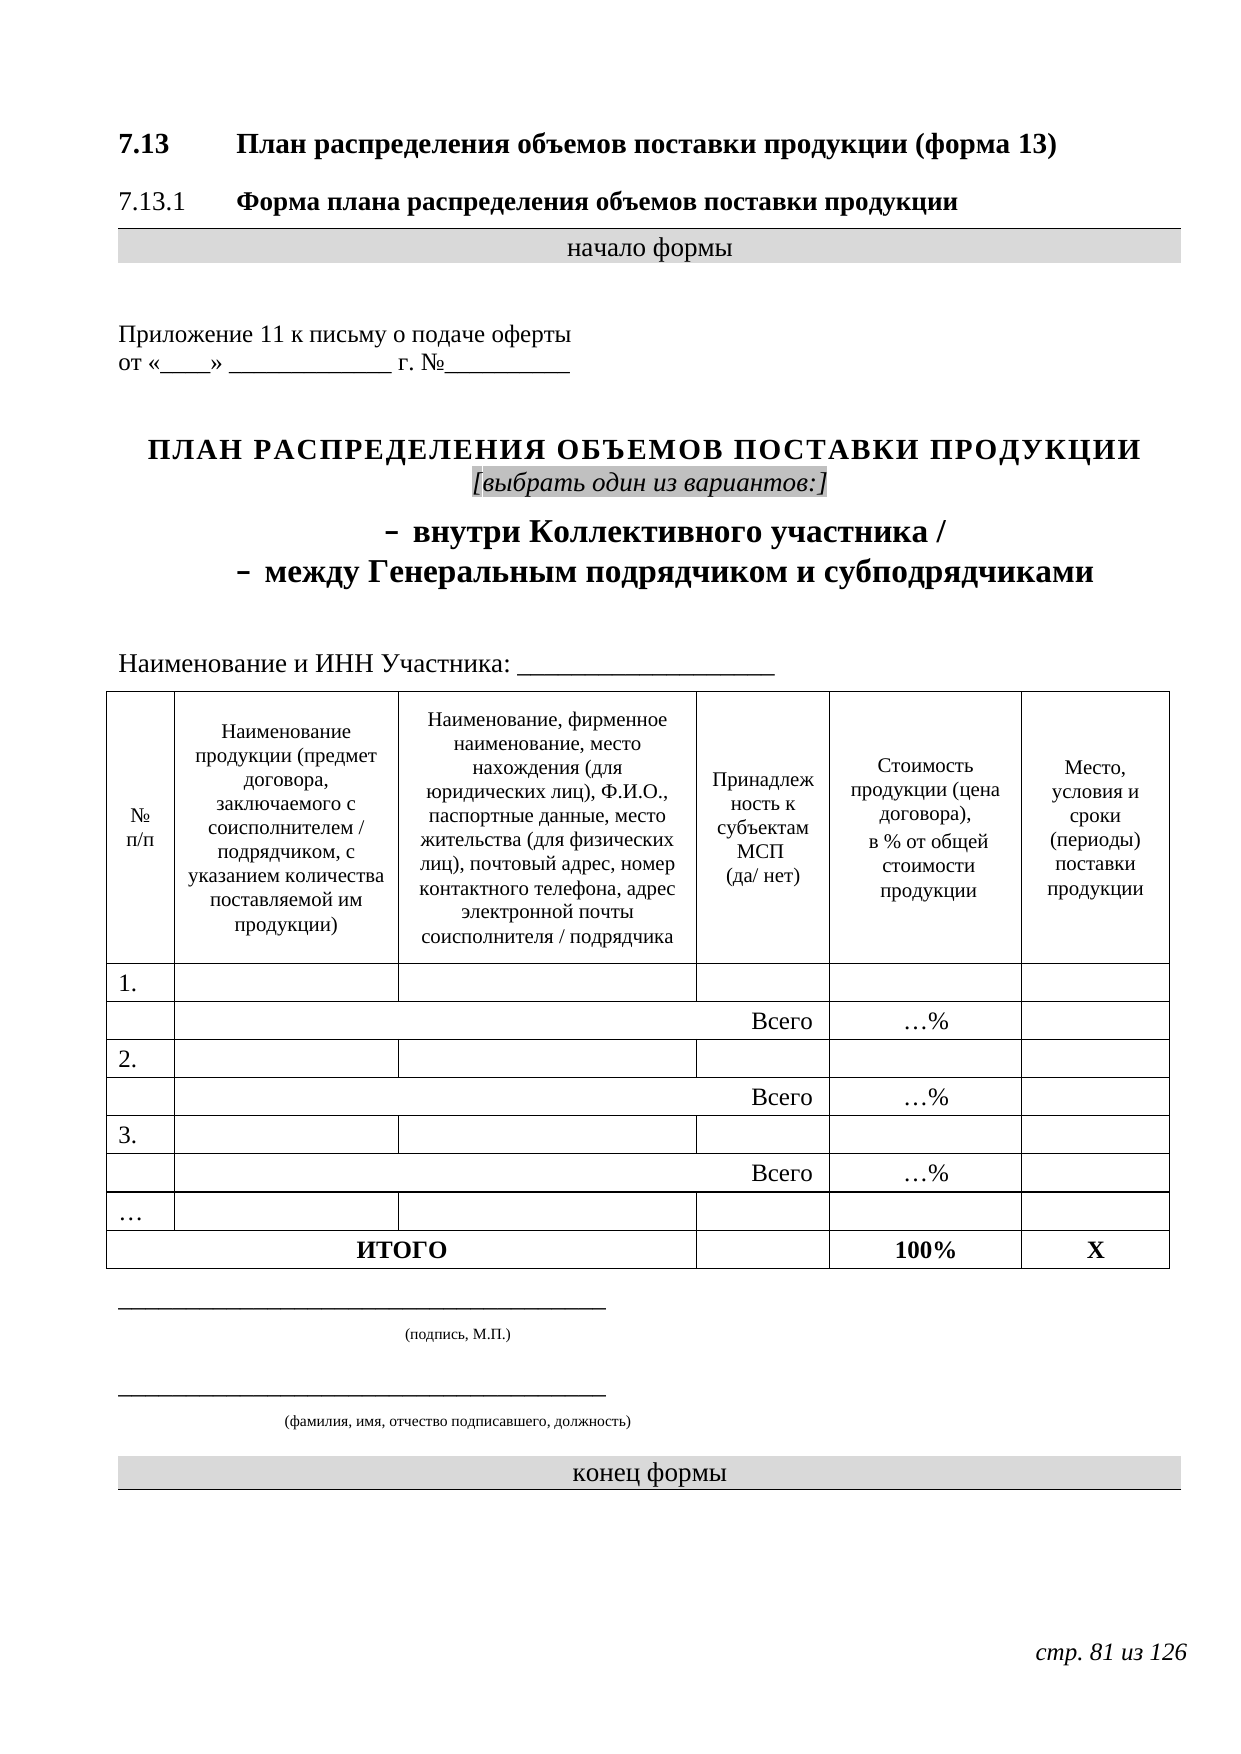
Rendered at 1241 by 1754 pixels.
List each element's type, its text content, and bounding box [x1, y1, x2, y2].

table_cell …% [830, 1154, 1021, 1191]
table_cell Всего [175, 1078, 829, 1115]
table_cell [107, 1154, 174, 1191]
table_cell [1022, 1002, 1169, 1039]
table_cell [399, 964, 696, 1001]
text конец формы [118, 1456, 1181, 1489]
table_cell [175, 1193, 398, 1229]
table_cell [1022, 1116, 1169, 1153]
text ____________________________________ [118, 1368, 1181, 1400]
table_cell [1022, 964, 1169, 1001]
table_cell [697, 1040, 829, 1077]
table_cell Всего [175, 1002, 829, 1039]
table_cell [697, 1193, 829, 1229]
list внутри Коллективного участника / [148, 509, 1181, 550]
table_cell [175, 964, 398, 1001]
table_cell [399, 1193, 696, 1229]
text (подпись, М.П.) [118, 1325, 797, 1356]
table_cell [107, 1040, 174, 1077]
text начало формы [118, 229, 1181, 263]
table_cell [830, 1193, 1021, 1229]
table_cell [107, 1002, 174, 1039]
table_cell [107, 1116, 174, 1153]
table_cell [399, 1116, 696, 1153]
table_cell [830, 1040, 1021, 1077]
table_header Наименование продукции (предмет договора, заключаемого с соисполнителем / подрядчиком, с указанием количества поставляемой им продукции) [175, 692, 398, 963]
text (фамилия, имя, отчество подписавшего, должность) [118, 1412, 797, 1443]
table_cell [107, 1078, 174, 1115]
table_cell [107, 964, 174, 1001]
table_cell … [107, 1193, 174, 1229]
table_cell Всего [175, 1154, 829, 1191]
table_cell [697, 1231, 829, 1268]
table_cell [1022, 1154, 1169, 1191]
table_cell [1022, 1040, 1169, 1077]
table_cell Х [1022, 1231, 1169, 1268]
table_cell …% [830, 1002, 1021, 1039]
list между Генеральным подрядчиком и субподрядчиками [148, 550, 1181, 591]
table_cell [1022, 1078, 1169, 1115]
table_cell [1022, 1193, 1169, 1229]
table_header Место, условия и сроки (периоды) поставки продукции [1022, 692, 1169, 963]
subtitle План распределения объемов поставки продукции (форма 13) [118, 126, 1181, 160]
table_cell [830, 964, 1021, 1001]
table_header № п/п [107, 692, 174, 963]
text Форма плана распределения объемов поставки продукции [118, 185, 1181, 216]
table_cell [697, 964, 829, 1001]
text Приложение 11 к письму о подаче оферты от «____» _____________ г. №__________ [118, 319, 1181, 376]
table_cell [175, 1116, 398, 1153]
table_cell [399, 1040, 696, 1077]
table_cell ИТОГО [107, 1231, 696, 1268]
text План распределения объемов поставки продукции [выбрать один из вариантов:] [118, 432, 1181, 497]
text Наименование и ИНН Участника: ___________________ [118, 647, 1181, 678]
table_header Стоимость продукции (цена договора), в % от общей стоимости продукции [830, 692, 1021, 963]
table_cell 100% [830, 1231, 1021, 1268]
table_header Наименование, фирменное наименование, место нахождения (для юридических лиц), Ф.И.О., паспортные данные, место жительства (для физических лиц), почтовый адрес, номер контактного телефона, адрес электронной почты соисполнителя / подрядчика [399, 692, 696, 963]
table_cell [175, 1040, 398, 1077]
table_header Принадлежность к субъектам МСП (да/ нет) [697, 692, 829, 963]
table_cell …% [830, 1078, 1021, 1115]
table_cell [697, 1116, 829, 1153]
table_cell [830, 1116, 1021, 1153]
text ____________________________________ [118, 1281, 1181, 1312]
